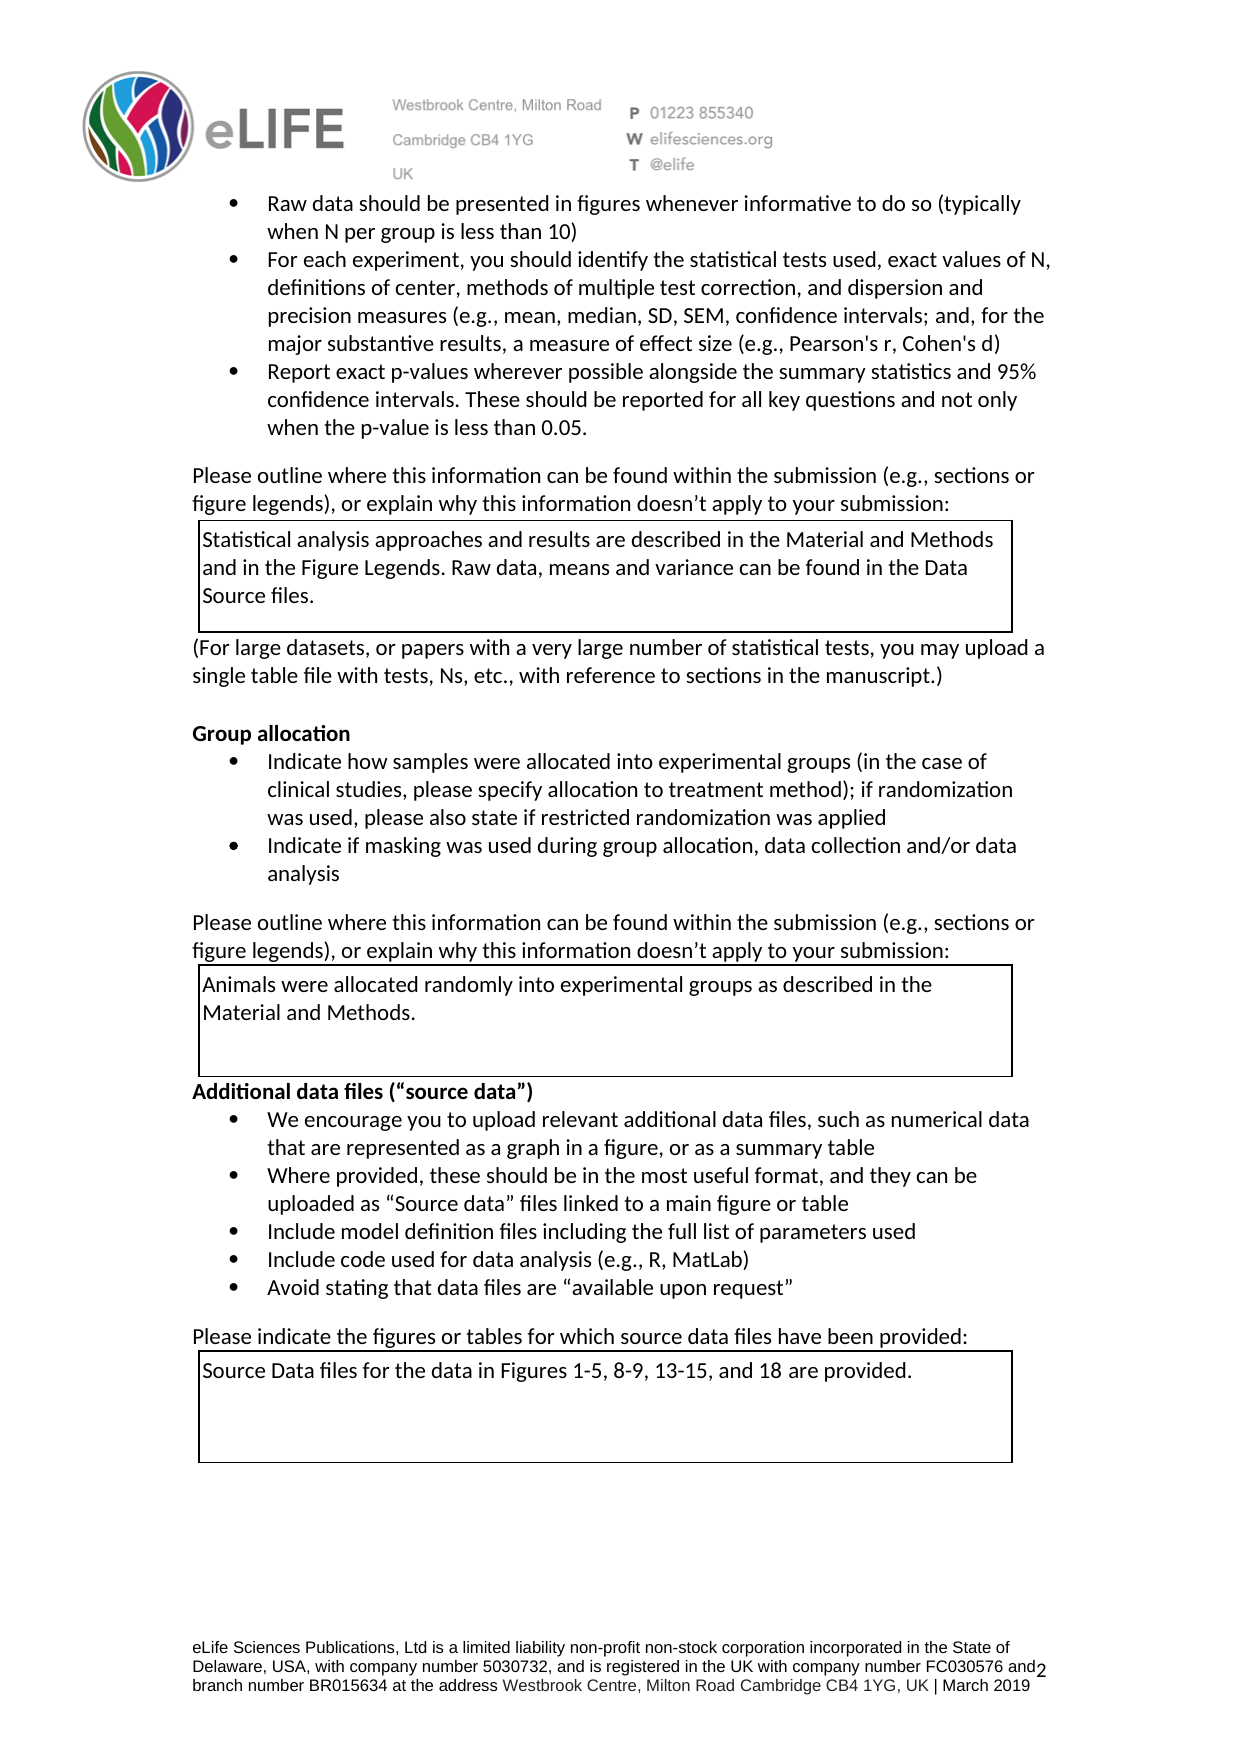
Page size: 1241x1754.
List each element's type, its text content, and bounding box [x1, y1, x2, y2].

list Avoid stating that data files are “available upon request” [229, 1273, 1053, 1302]
text Please indicate the figures or tables for which source data files have been provided: [192, 1322, 1053, 1350]
list Indicate if masking was used during group allocation, data collection and/or data analysis [229, 832, 1053, 888]
picture [73, 59, 784, 189]
text Statistical analysis approaches and results are described in the Material and Methods and in the Figure Legends. Raw data, means and variance can be found in the Data Source files. [200, 523, 1011, 611]
list Report exact p-values wherever possible alongside the summary statistics and 95% confidence intervals. These should be reported for all key questions and not only when the p-value is less than 0.05. [229, 357, 1053, 441]
text Animals were allocated randomly into experimental groups as described in the Material and Methods. [200, 968, 1011, 1028]
text Group allocation [192, 719, 1053, 747]
text Additional data files (“source data”) [192, 994, 1053, 1105]
list Include model definition files including the full list of parameters used [229, 1217, 1053, 1246]
list For each experiment, you should identify the statistical tests used, exact values of N, definitions of center, methods of multiple test correction, and dispersion and precision measures (e.g., mean, median, SD, SEM, confidence intervals; and, for the major substantive results, a measure of effect size (e.g., Pearson's r, Cohen's d) [229, 245, 1053, 357]
list We encourage you to upload relevant additional data files, such as numerical data that are represented as a graph in a figure, or as a summary table [229, 1105, 1053, 1161]
text (For large datasets, or papers with a very large number of statistical tests, you may upload a single table file with tests, Ns, etc., with reference to sections in the manuscript.) [192, 545, 1053, 689]
list Raw data should be presented in figures whenever informative to do so (typically when N per group is less than 10) [229, 189, 1053, 245]
text Source Data files for the data in Figures 1-5, 8-9, 13-15, and 18 are provided. [200, 1354, 1011, 1386]
list Where provided, these should be in the most useful format, and they can be uploaded as “Source data” files linked to a main figure or table [229, 1161, 1053, 1217]
list Indicate how samples were allocated into experimental groups (in the case of clinical studies, please specify allocation to treatment method); if randomization was used, please also state if restricted randomization was applied [229, 747, 1053, 832]
list Include code used for data analysis (e.g., R, MatLab) [229, 1246, 1053, 1273]
